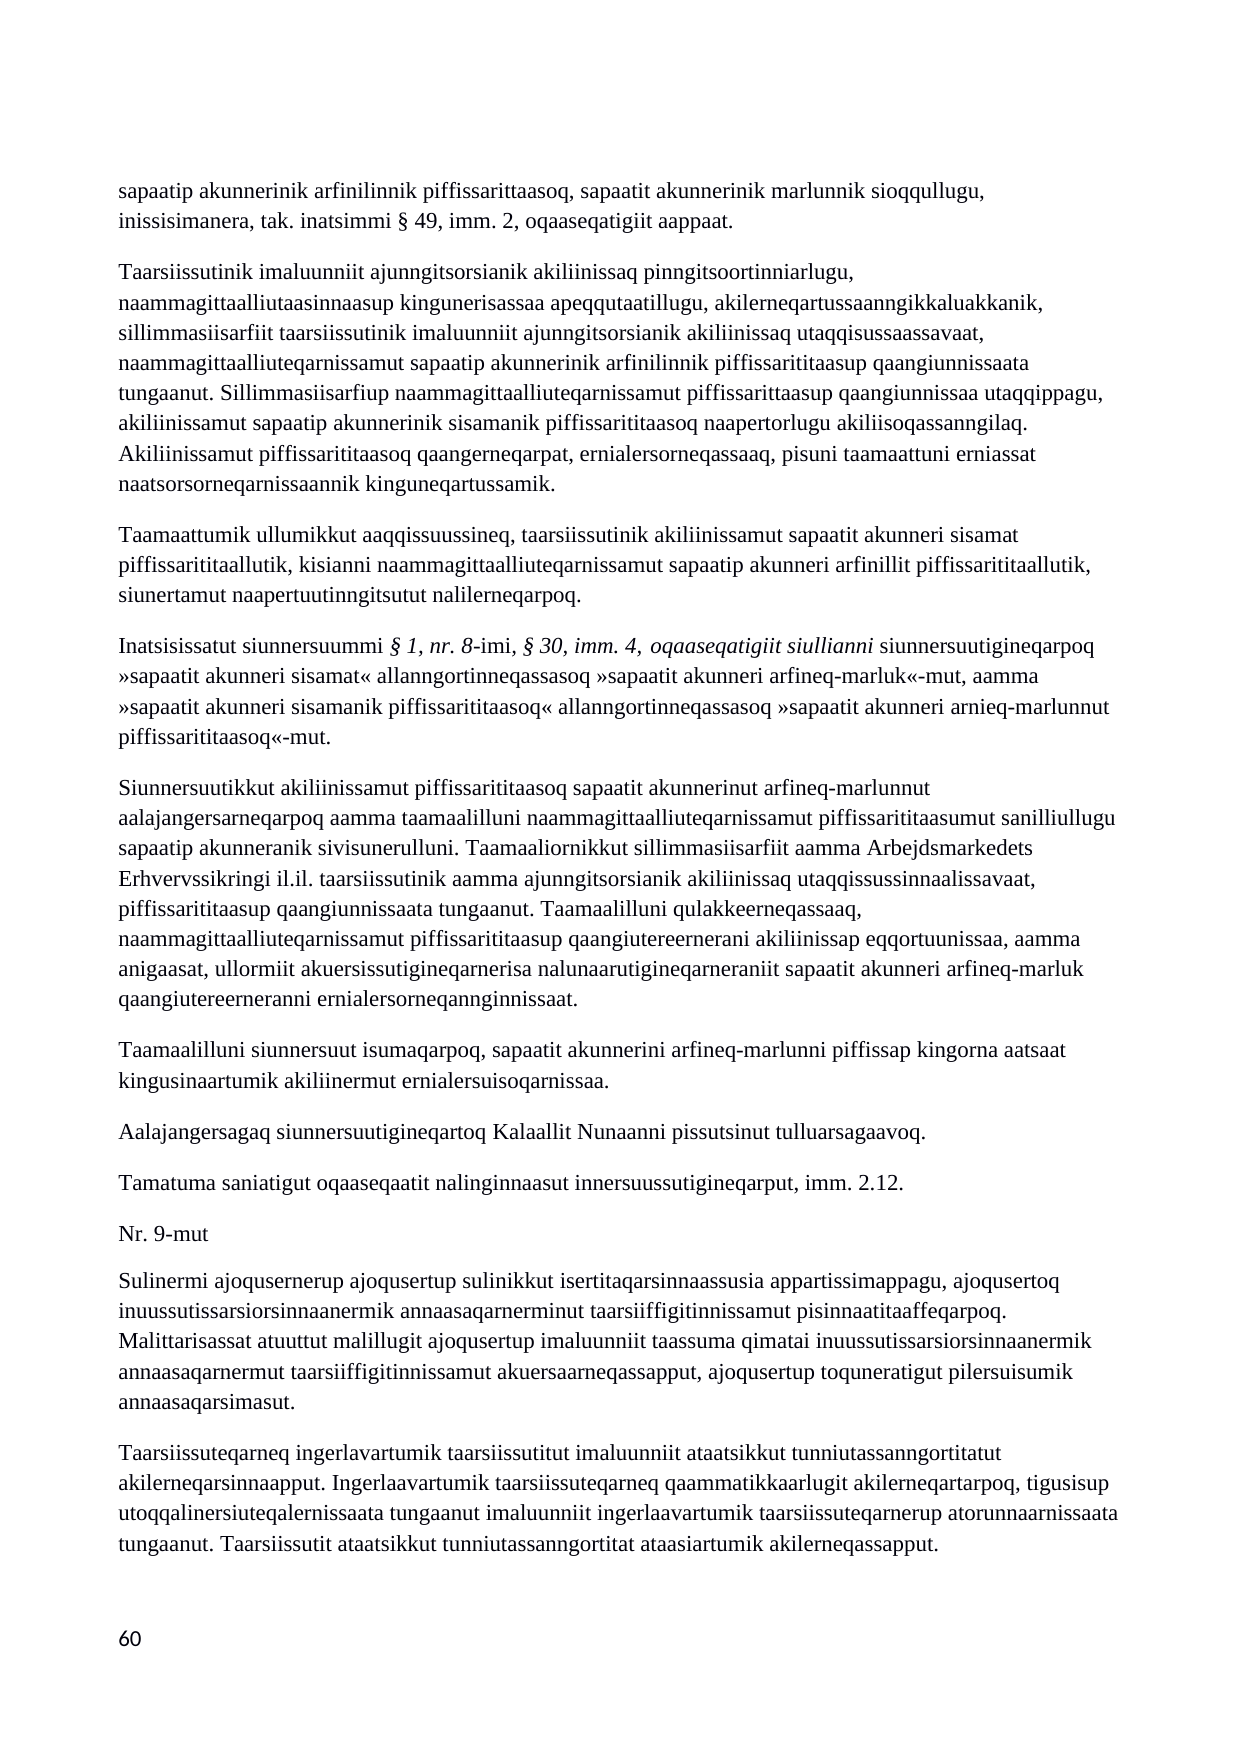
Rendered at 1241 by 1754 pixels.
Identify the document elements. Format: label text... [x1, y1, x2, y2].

text Taarsiissuteqarneq ingerlavartumik taarsiissutitut imaluunniit ataatsikkut tunniutassanngortitatut akilerneqarsinnaapput. Ingerlaavartumik taarsiissuteqarneq qaammatikkaarlugit akilerneqartarpoq, tigusisup utoqqalinersiuteqalernissaata tungaanut imaluunniit ingerlaavartumik taarsiissuteqarnerup atorunnaarnissaata tungaanut. Taarsiissutit ataatsikkut tunniutassanngortitat ataasiartumik akilerneqassapput. [118, 1439, 1122, 1556]
text Nr. 9-mut [118, 1220, 1122, 1246]
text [118, 177, 1122, 234]
text Siunnersuutikkut akiliinissamut piffissarititaasoq sapaatit akunnerinut arfineq-marlunnut aalajangersarneqarpoq aamma taamaalilluni naammagittaalliuteqarnissamut piffissarititaasumut sanilliullugu sapaatip akunneranik sivisunerulluni. Taamaaliornikkut sillimmasiisarfiit aamma Arbejdsmarkedets Erhvervssikringi il.il. taarsiissutinik aamma ajunngitsorsianik akiliinissaq utaqqissussinnaalissavaat, piffissarititaasup qaangiunnissaata tungaanut. Taamaalilluni qulakkeerneqassaaq, naammagittaalliuteqarnissamut piffissarititaasup qaangiutereernerani akiliinissap eqqortuunissaa, aamma anigaasat, ullormiit akuersissutigineqarnerisa nalunaarutigineqarneraniit sapaatit akunneri arfineq-marluk qaangiutereerneranni ernialersorneqannginnissaat. [118, 774, 1122, 1012]
text Taamaalilluni siunnersuut isumaqarpoq, sapaatit akunnerini arfineq-marlunni piffissap kingorna aatsaat kingusinaartumik akiliinermut ernialersuisoqarnissaa. [118, 1037, 1122, 1093]
text Aalajangersagaq siunnersuutigineqartoq Kalaallit Nunaanni pissutsinut tulluarsagaavoq. [118, 1118, 1122, 1144]
text Inatsisissatut siunnersuummi § 1, nr. 8-imi, § 30, imm. 4, oqaaseqatigiit siullianni siunnersuutigineqarpoq »sapaatit akunneri sisamat« allanngortinneqassasoq »sapaatit akunneri arfineq-marluk«-mut, aamma »sapaatit akunneri sisamanik piffissarititaasoq« allanngortinneqassasoq »sapaatit akunneri arnieq-marlunnut piffissarititaasoq«-mut. [118, 632, 1122, 749]
text Sulinermi ajoqusernerup ajoqusertup sulinikkut isertitaqarsinnaassusia appartissimappagu, ajoqusertoq inuussutissarsiorsinnaanermik annaasaqarnerminut taarsiiffigitinnissamut pisinnaatitaaffeqarpoq. Malittarisassat atuuttut malillugit ajoqusertup imaluunniit taassuma qimatai inuussutissarsiorsinnaanermik annaasaqarnermut taarsiiffigitinnissamut akuersaarneqassapput, ajoqusertup toquneratigut pilersuisumik annaasaqarsimasut. [118, 1267, 1122, 1414]
text Tamatuma saniatigut oqaaseqaatit nalinginnaasut innersuussutigineqarput, imm. 2.12. [118, 1169, 1122, 1195]
text Taamaattumik ullumikkut aaqqissuussineq, taarsiissutinik akiliinissamut sapaatit akunneri sisamat piffissarititaallutik, kisianni naammagittaalliuteqarnissamut sapaatip akunneri arfinillit piffissarititaallutik, siunertamut naapertuutinngitsutut nalilerneqarpoq. [118, 521, 1122, 608]
text Taarsiissutinik imaluunniit ajunngitsorsianik akiliinissaq pinngitsoortinniarlugu, naammagittaalliutaasinnaasup kingunerisassaa apeqqutaatillugu, akilerneqartussaanngikkaluakkanik, sillimmasiisarfiit taarsiissutinik imaluunniit ajunngitsorsianik akiliinissaq utaqqisussaassavaat, naammagittaalliuteqarnissamut sapaatip akunnerinik arfinilinnik piffissarititaasup qaangiunnissaata tungaanut. Sillimmasiisarfiup naammagittaalliuteqarnissamut piffissarittaasup qaangiunnissaa utaqqippagu, akiliinissamut sapaatip akunnerinik sisamanik piffissarititaasoq naapertorlugu akiliisoqassanngilaq. Akiliinissamut piffissarititaasoq qaangerneqarpat, ernialersorneqassaaq, pisuni taamaattuni erniassat naatsorsorneqarnissaannik kinguneqartussamik. [118, 258, 1122, 496]
